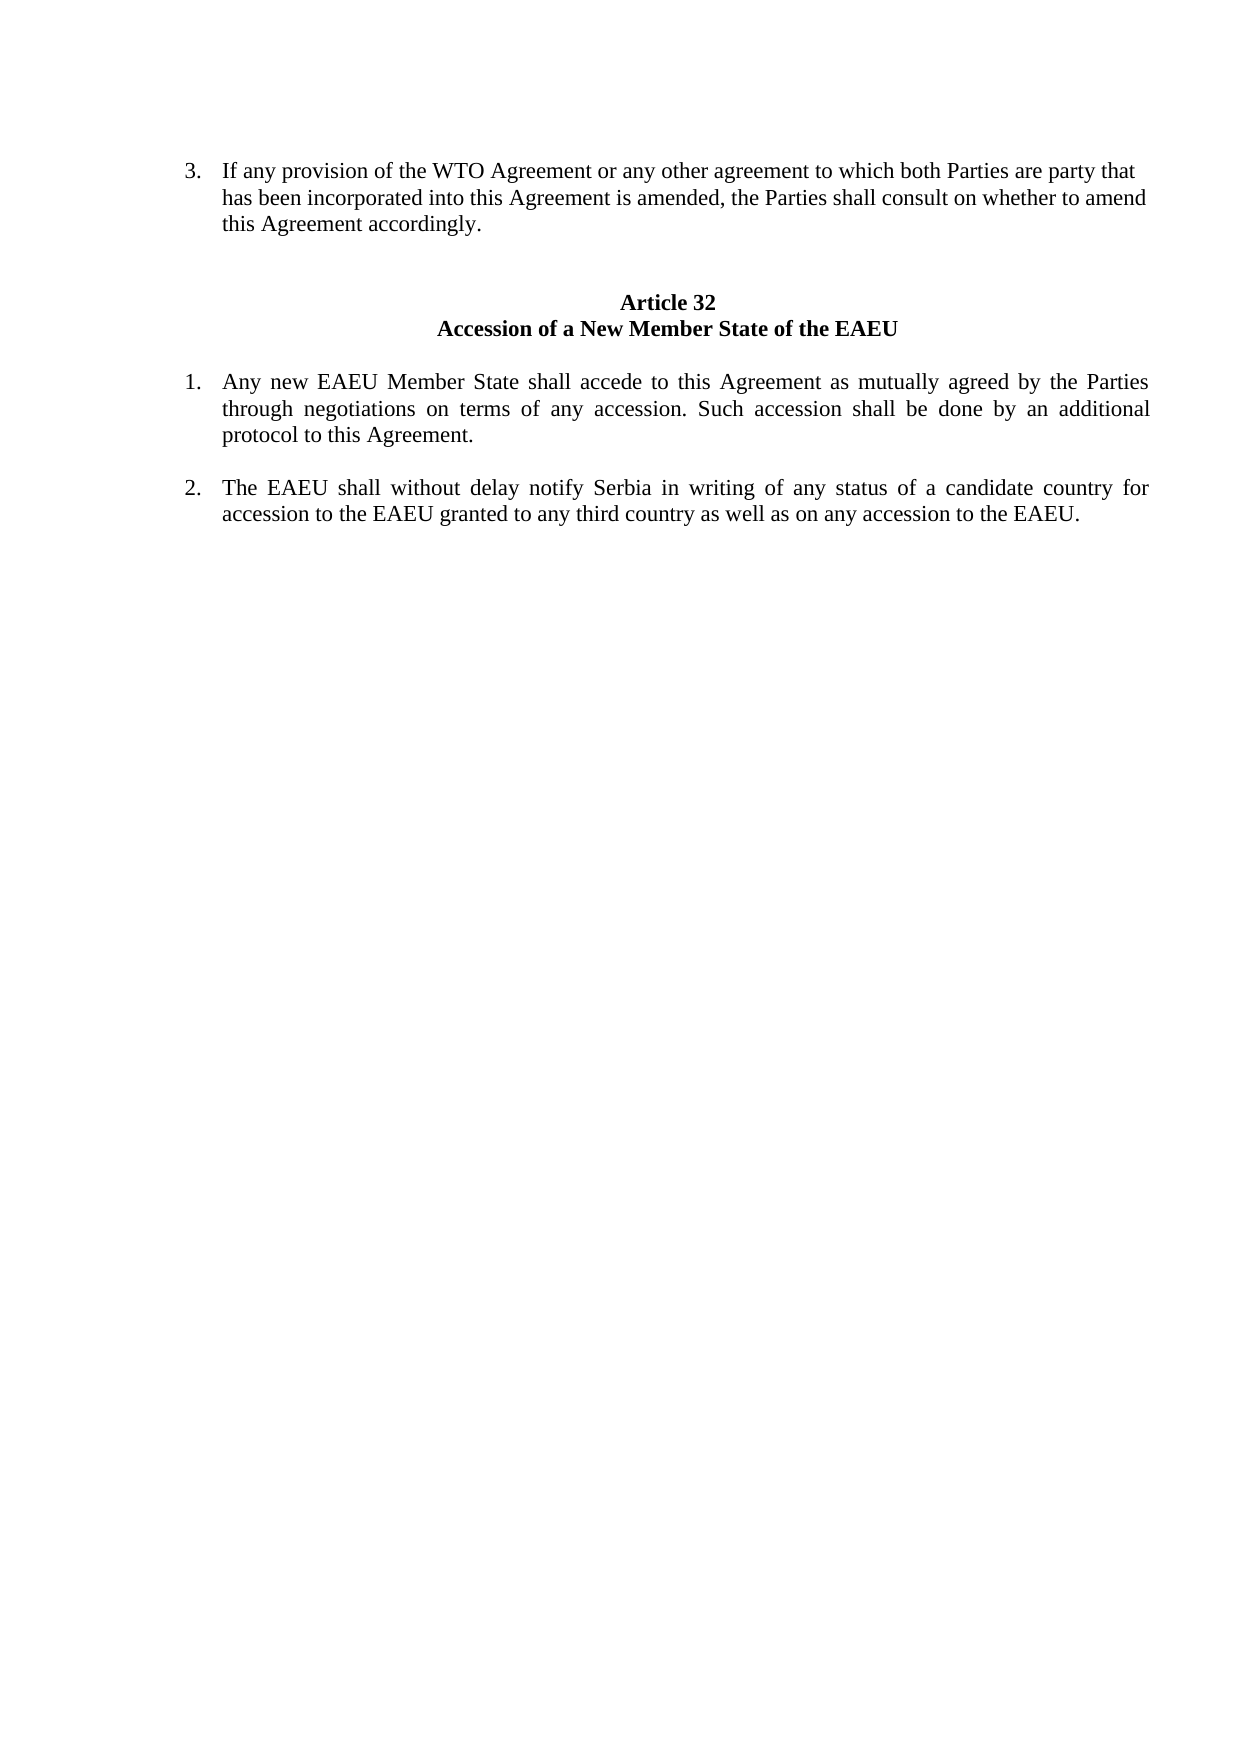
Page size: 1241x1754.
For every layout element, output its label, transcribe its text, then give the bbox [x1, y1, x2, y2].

list Any new EAEU Member State shall accede to this Agreement as mutually agreed by the Parties through negotiations on terms of any accession. Such accession shall be done by an additional protocol to this Agreement. [184, 368, 1152, 447]
text Article 32 [184, 289, 1152, 316]
list If any provision of the WTO Agreement or any other agreement to which both Parties are party that has been incorporated into this Agreement is amended, the Parties shall consult on whether to amend this Agreement accordingly. [184, 157, 1152, 236]
list The EAEU shall without delay notify Serbia in writing of any status of a candidate country for accession to the EAEU granted to any third country as well as on any accession to the EAEU. [184, 474, 1152, 526]
text Accession of a New Member State of the EAEU [184, 316, 1152, 342]
